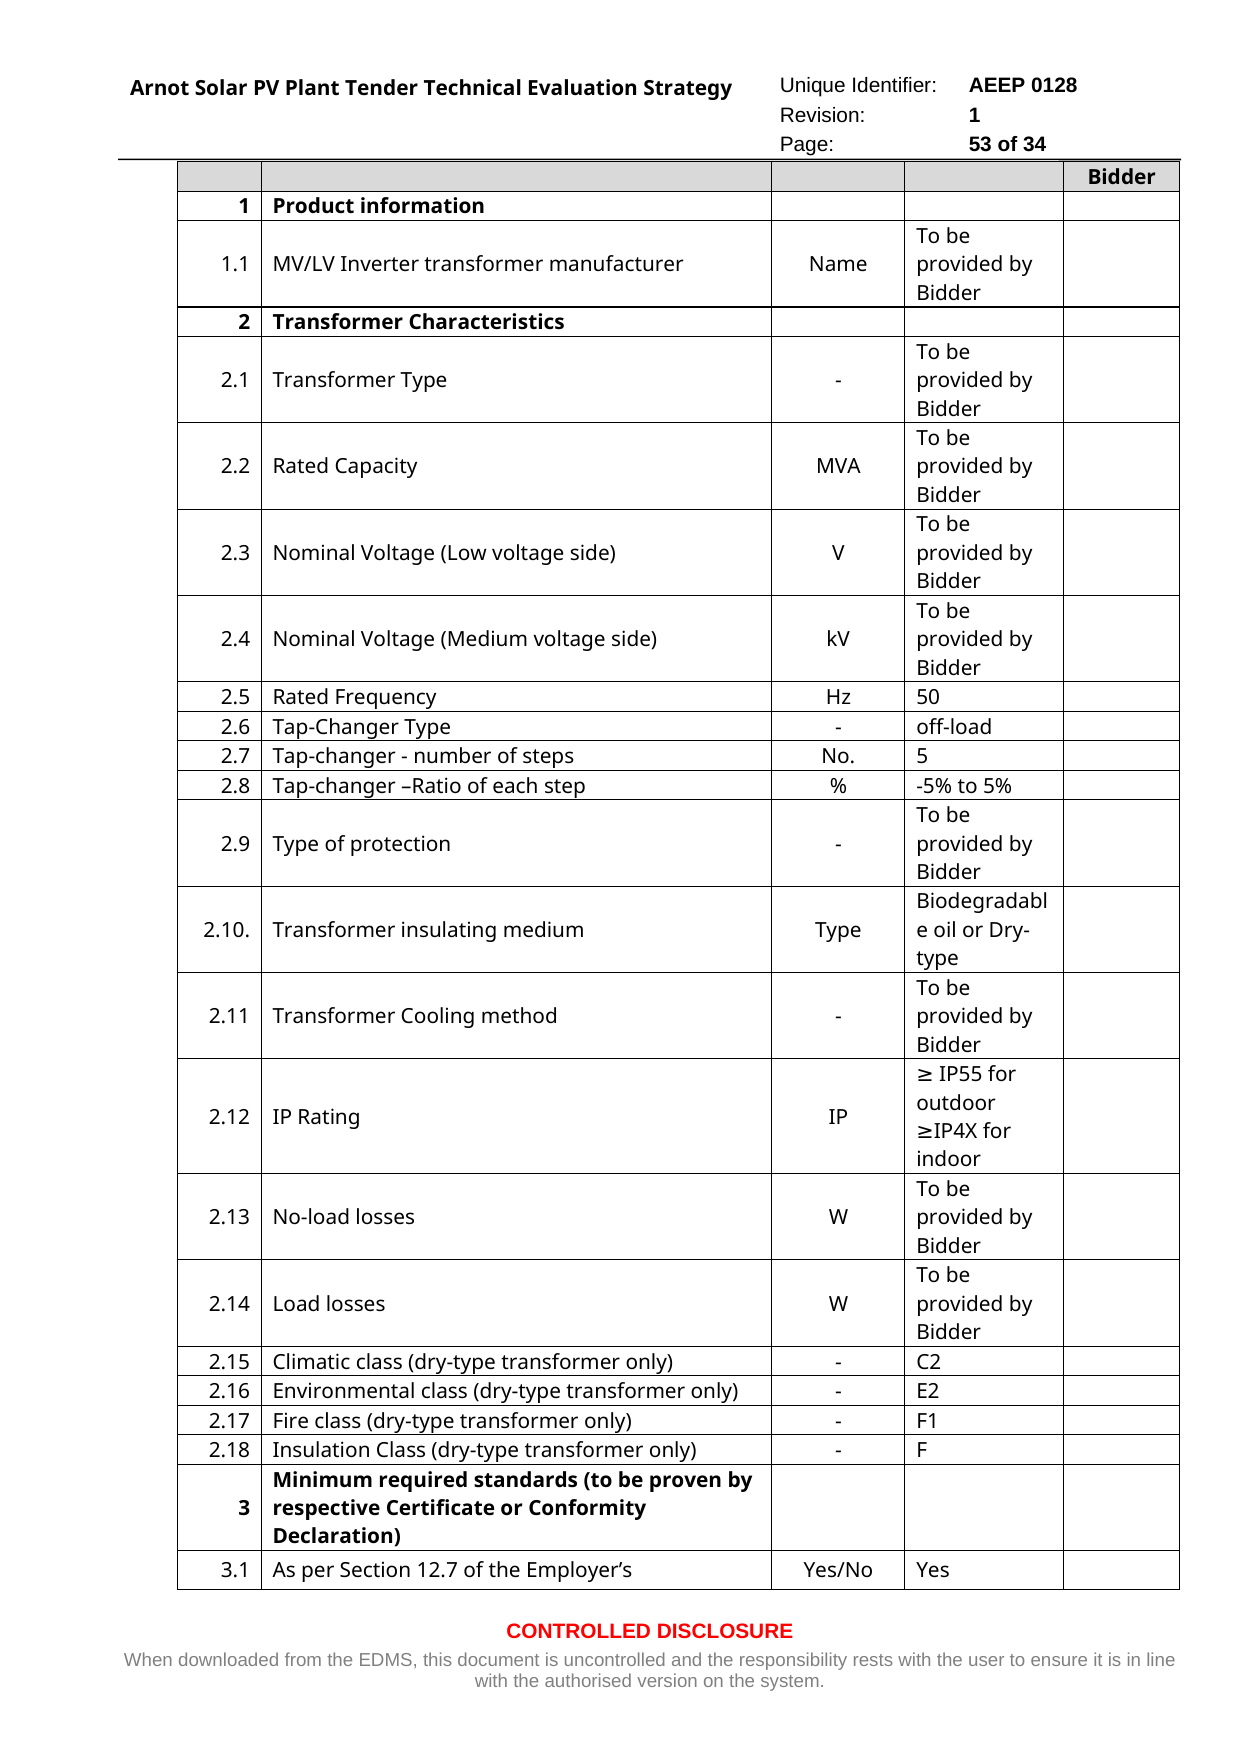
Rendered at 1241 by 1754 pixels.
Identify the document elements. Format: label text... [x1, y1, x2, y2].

table_cell [1064, 1465, 1179, 1550]
table_cell W [772, 1174, 904, 1259]
table_cell [905, 308, 1063, 336]
table_cell 1.1 [178, 221, 261, 306]
table_cell Hz [772, 682, 904, 711]
table_cell E2 [905, 1376, 1063, 1405]
table_cell - [772, 1435, 904, 1464]
table_cell Climatic class (dry-type transformer only) [262, 1347, 771, 1375]
table_cell To be provided by Bidder [905, 800, 1063, 886]
table_cell Product information [262, 192, 771, 220]
table_cell Insulation Class (dry-type transformer only) [262, 1435, 771, 1464]
table_cell Transformer insulating medium [262, 887, 771, 972]
table_cell 2.14 [178, 1260, 261, 1346]
table_cell [1064, 1059, 1179, 1173]
table_cell [905, 1465, 1063, 1550]
table_cell 3 [178, 1465, 261, 1550]
table_cell - [772, 1376, 904, 1405]
table_cell F [905, 1435, 1063, 1464]
table_cell 2.15 [178, 1347, 261, 1375]
table_cell No. [772, 741, 904, 770]
table_cell MVA [772, 423, 904, 508]
table_cell [1064, 308, 1179, 336]
table_cell [1064, 973, 1179, 1058]
table_cell MV/LV Inverter transformer manufacturer [262, 221, 771, 306]
table_cell 3.1 [178, 1551, 261, 1588]
table_cell 2.18 [178, 1435, 261, 1464]
table_cell [1064, 1376, 1179, 1405]
table_cell [1064, 192, 1179, 220]
table_cell -5% to 5% [905, 771, 1063, 799]
table_cell ≥ IP55 for outdoor ≥IP4X for indoor [905, 1059, 1063, 1173]
table_cell [1064, 596, 1179, 681]
table_header Item No. [178, 162, 261, 191]
table_cell No-load losses [262, 1174, 771, 1259]
table_cell Name [772, 221, 904, 306]
table_cell [1064, 887, 1179, 972]
table_cell Type of protection [262, 800, 771, 886]
table_cell 2.9 [178, 800, 261, 886]
table_cell - [772, 1347, 904, 1375]
table_cell 2.13 [178, 1174, 261, 1259]
table_cell IP [772, 1059, 904, 1173]
table_cell Rated Frequency [262, 682, 771, 711]
table_cell C2 [905, 1347, 1063, 1375]
table_cell [1064, 1347, 1179, 1375]
table_cell [772, 308, 904, 336]
table_cell 2.8 [178, 771, 261, 799]
table_cell Minimum required standards (to be proven by respective Certificate or Conformity Declaration) [262, 1465, 771, 1550]
table_cell To be provided by Bidder [905, 1174, 1063, 1259]
table_cell off-load [905, 712, 1063, 740]
table_cell IP Rating [262, 1059, 771, 1173]
table_cell [905, 192, 1063, 220]
table_cell V [772, 510, 904, 595]
table_cell Transformer Cooling method [262, 973, 771, 1058]
table_cell 2.16 [178, 1376, 261, 1405]
table_cell 2 [178, 308, 261, 336]
table_cell Rated Capacity [262, 423, 771, 508]
table_cell Yes [905, 1551, 1063, 1588]
table_cell 2.2 [178, 423, 261, 508]
table_cell Tap-Changer Type [262, 712, 771, 740]
table_cell - [772, 337, 904, 422]
table_cell [772, 192, 904, 220]
table_cell [1064, 1260, 1179, 1346]
table_cell To be provided by Bidder [905, 973, 1063, 1058]
table_cell - [772, 712, 904, 740]
table_cell To be provided by Bidder [905, 423, 1063, 508]
table_cell Load losses [262, 1260, 771, 1346]
table_cell - [772, 1406, 904, 1434]
table_cell Transformer Type [262, 337, 771, 422]
table_cell [1064, 771, 1179, 799]
table_cell 2.5 [178, 682, 261, 711]
table_cell 2.4 [178, 596, 261, 681]
table_cell [1064, 741, 1179, 770]
table_cell [1064, 1435, 1179, 1464]
table_cell Nominal Voltage (Medium voltage side) [262, 596, 771, 681]
table_cell [1064, 510, 1179, 595]
table_cell 2.11 [178, 973, 261, 1058]
table_cell W [772, 1260, 904, 1346]
table_cell To be provided by Bidder [905, 1260, 1063, 1346]
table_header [1064, 162, 1179, 191]
table_cell F1 [905, 1406, 1063, 1434]
table_cell Tap-changer - number of steps [262, 741, 771, 770]
table_cell [1064, 1174, 1179, 1259]
table_cell To be provided by Bidder [905, 510, 1063, 595]
table_cell [772, 1465, 904, 1550]
table_cell Nominal Voltage (Low voltage side) [262, 510, 771, 595]
table_cell [1064, 1551, 1179, 1588]
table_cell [262, 1551, 771, 1588]
table_cell 1 [178, 192, 261, 220]
table_cell Biodegradable oil or Dry-type [905, 887, 1063, 972]
table_cell 2.3 [178, 510, 261, 595]
table_cell Yes/No [772, 1551, 904, 1588]
table_cell Environmental class (dry-type transformer only) [262, 1376, 771, 1405]
table_cell 2.10. [178, 887, 261, 972]
table_cell To be provided by Bidder [905, 596, 1063, 681]
table_cell - [772, 973, 904, 1058]
table_cell [1064, 1406, 1179, 1434]
table_cell kV [772, 596, 904, 681]
table_cell [1064, 423, 1179, 508]
table_cell [1064, 800, 1179, 886]
table_cell 5 [905, 741, 1063, 770]
table_header Unit [772, 162, 904, 191]
table_cell 2.6 [178, 712, 261, 740]
table_cell 2.7 [178, 741, 261, 770]
table_cell - [772, 800, 904, 886]
table_cell Tap-changer –Ratio of each step [262, 771, 771, 799]
table_cell [1064, 337, 1179, 422]
table_cell 2.12 [178, 1059, 261, 1173]
table_cell Fire class (dry-type transformer only) [262, 1406, 771, 1434]
table_cell [1064, 712, 1179, 740]
table_cell % [772, 771, 904, 799]
table_cell To be provided by Bidder [905, 221, 1063, 306]
table_cell 2.17 [178, 1406, 261, 1434]
table_cell To be provided by Bidder [905, 337, 1063, 422]
table_cell 50 [905, 682, 1063, 711]
table_header Description [262, 162, 771, 191]
table_cell 2.1 [178, 337, 261, 422]
table_cell [1064, 682, 1179, 711]
table_cell Transformer Characteristics [262, 308, 771, 336]
table_cell Type [772, 887, 904, 972]
table_header Required [905, 162, 1063, 191]
table_cell [1064, 221, 1179, 306]
